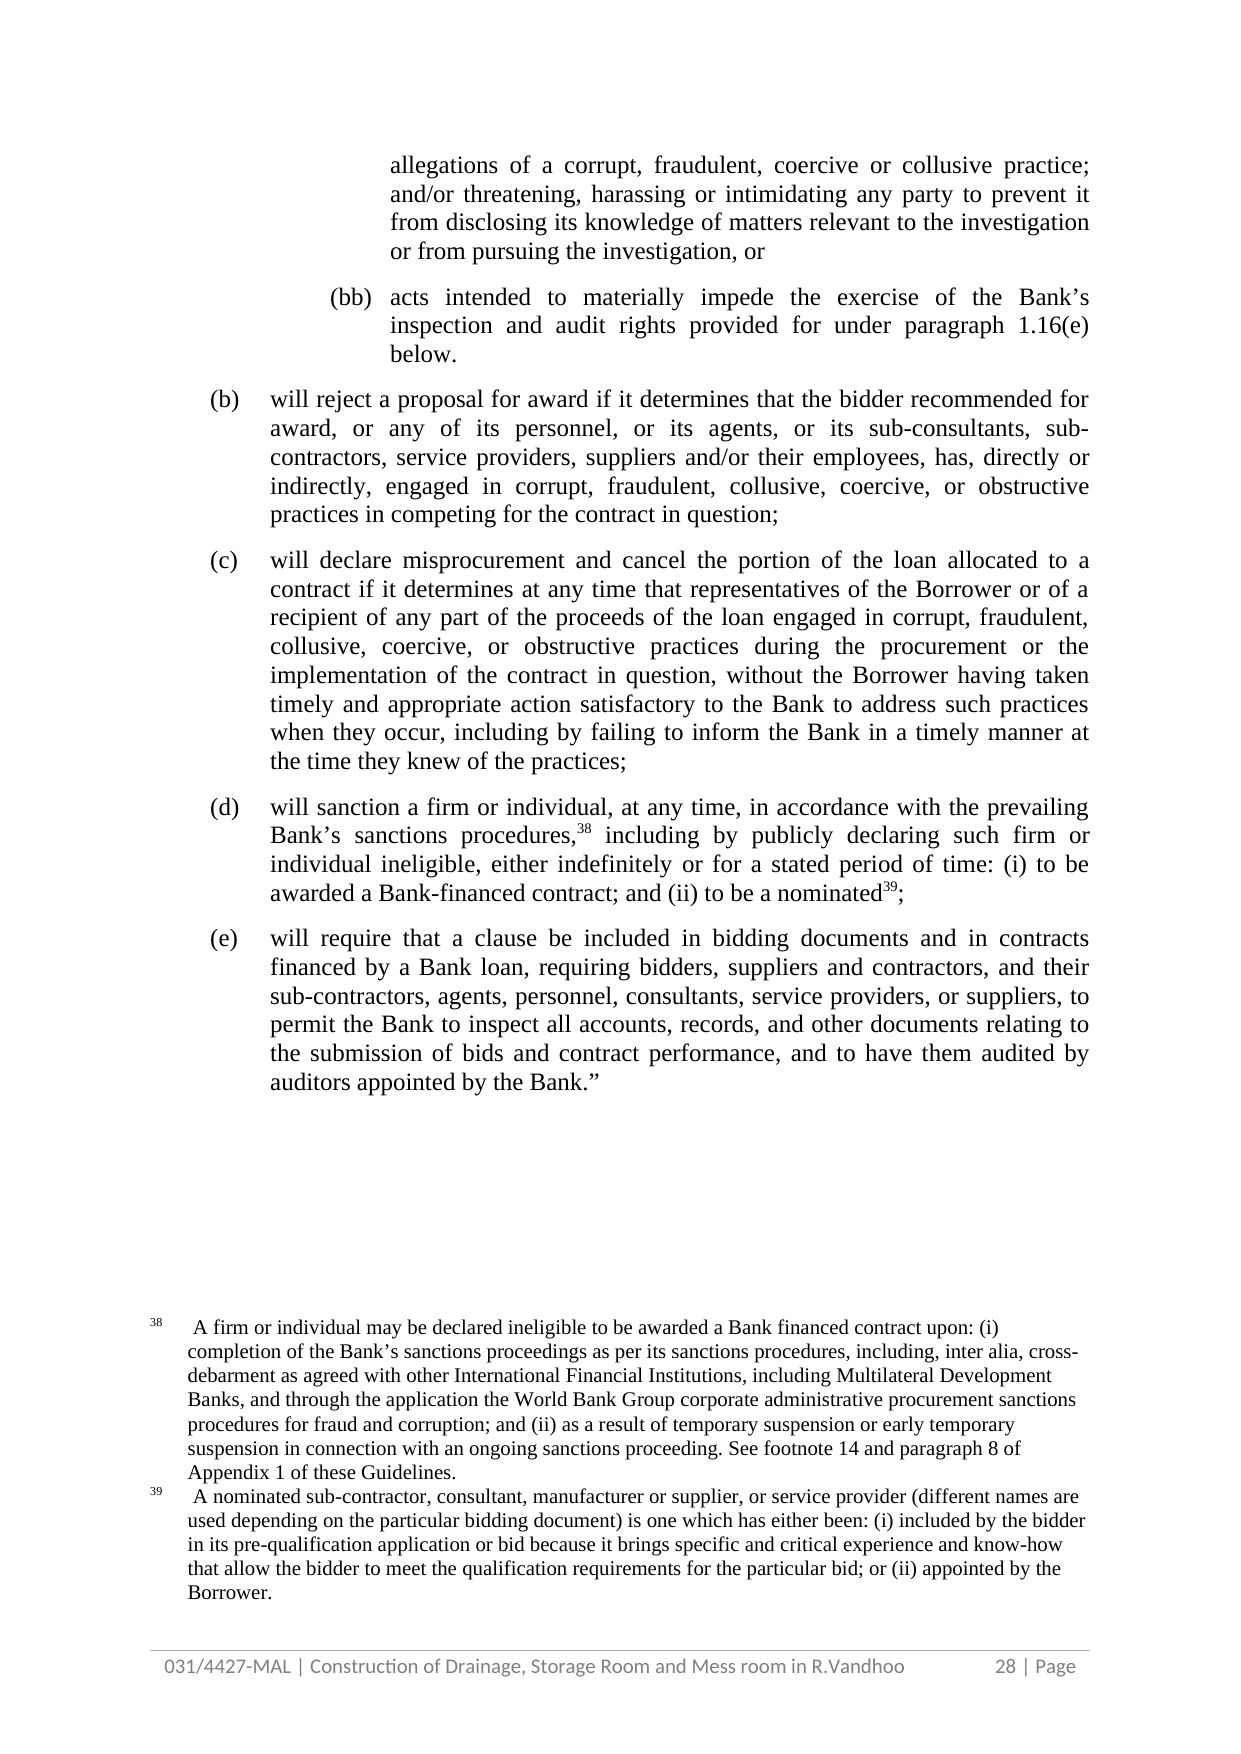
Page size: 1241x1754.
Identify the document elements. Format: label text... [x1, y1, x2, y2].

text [330, 150, 1090, 265]
text (c) will declare misprocurement and cancel the portion of the loan allocated to a contract if it determines at any time that representatives of the Borrower or of a recipient of any part of the proceeds of the loan engaged in corrupt, fraudulent, collusive, coercive, or obstructive practices during the procurement or the implementation of the contract in question, without the Borrower having taken timely and appropriate action satisfactory to the Bank to address such practices when they occur, including by failing to inform the Bank in a timely manner at the time they knew of the practices; [210, 545, 1090, 775]
text (bb) acts intended to materially impede the exercise of the Bank’s inspection and audit rights provided for under paragraph 1.16(e) below. [330, 282, 1090, 368]
text (e) will require that a clause be included in bidding documents and in contracts financed by a Bank loan, requiring bidders, suppliers and contractors, and their sub-contractors, agents, personnel, consultants, service providers, or suppliers, to permit the Bank to inspect all accounts, records, and other documents relating to the submission of bids and contract performance, and to have them audited by auditors appointed by the Bank.” [210, 923, 1090, 1096]
text (d) will sanction a firm or individual, at any time, in accordance with the prevailing Bank’s sanctions procedures, including by publicly declaring such firm or individual ineligible, either indefinitely or for a stated period of time: (i) to be awarded a Bank-financed contract; and (ii) to be a nominated; [210, 792, 1090, 907]
text (b) will reject a proposal for award if it determines that the bidder recommended for award, or any of its personnel, or its agents, or its sub-consultants, sub-contractors, service providers, suppliers and/or their employees, has, directly or indirectly, engaged in corrupt, fraudulent, collusive, coercive, or obstructive practices in competing for the contract in question; [210, 384, 1090, 528]
